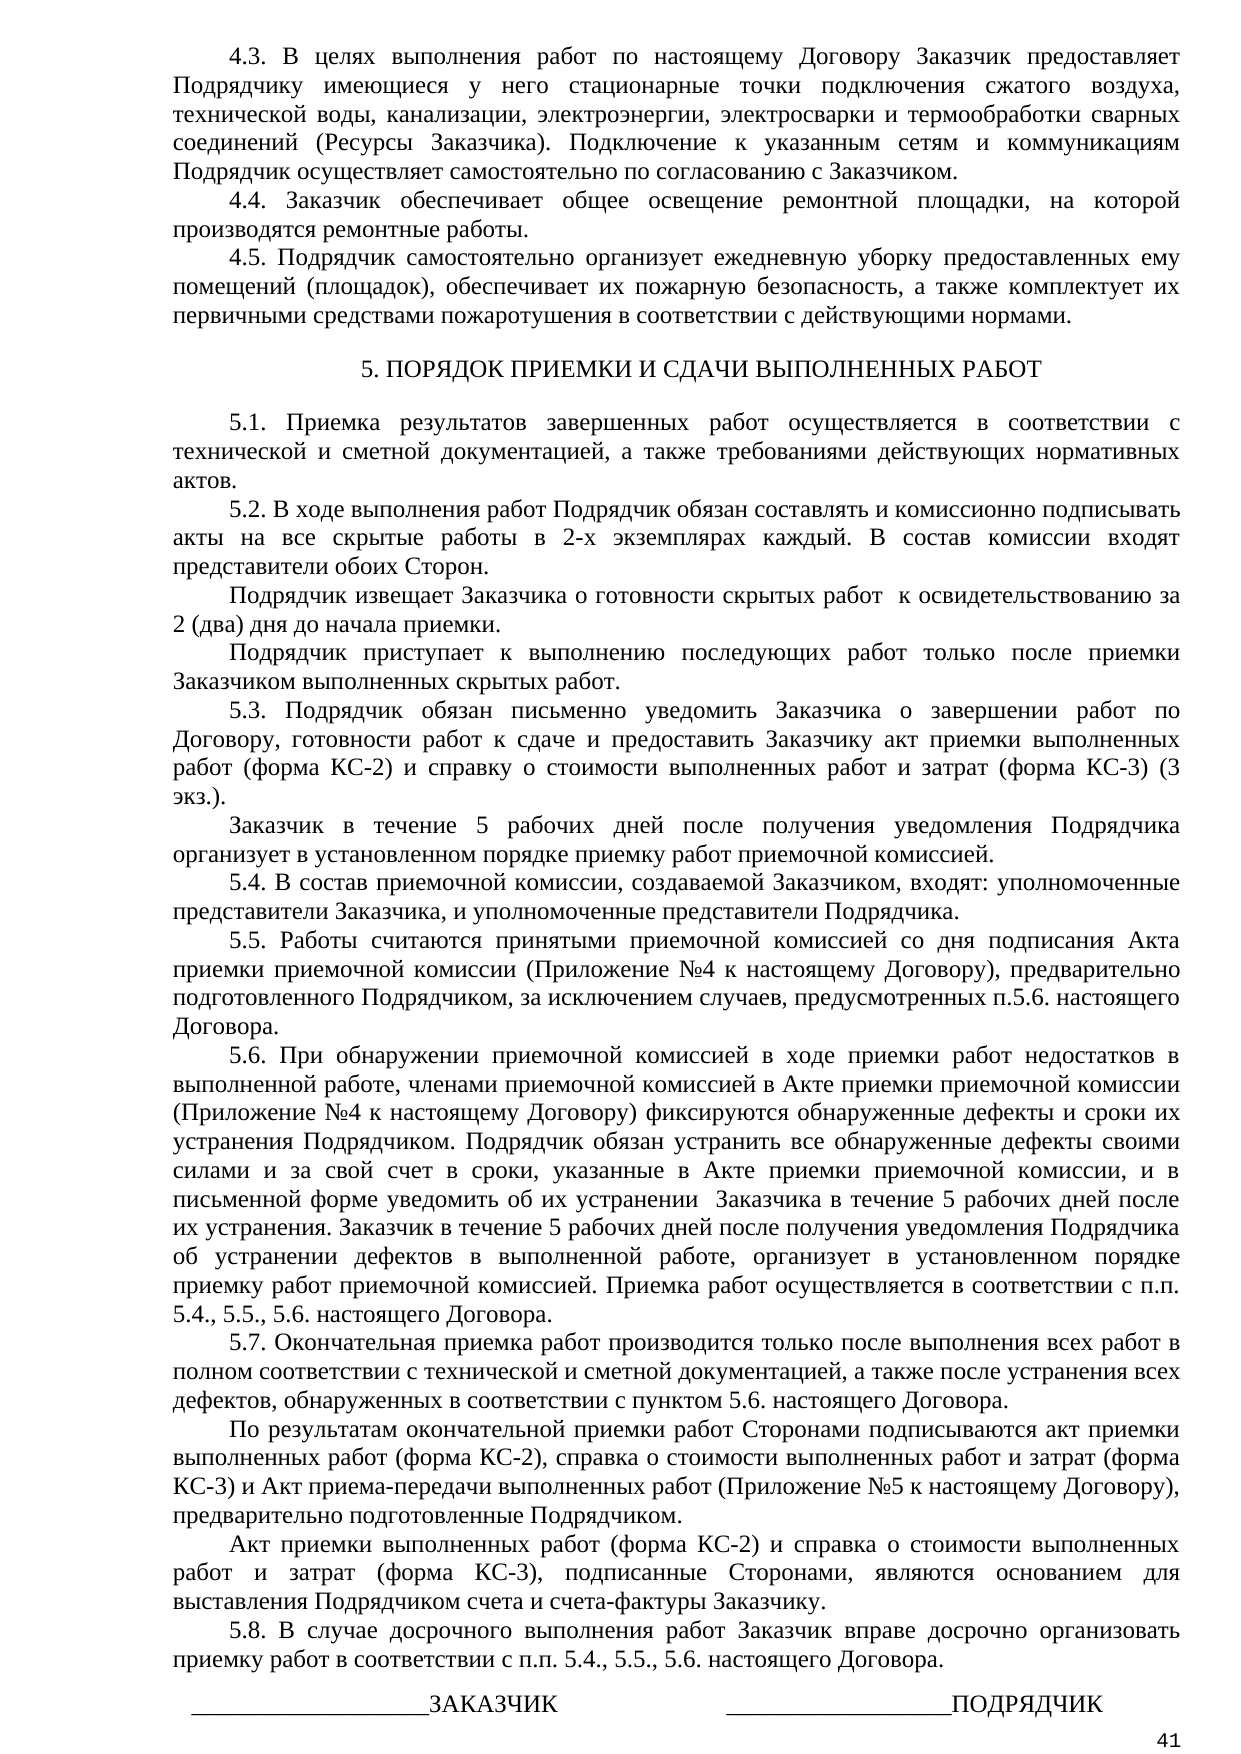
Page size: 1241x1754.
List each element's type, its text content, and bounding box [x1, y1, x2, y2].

text 5. ПОРЯДОК ПРИЕМКИ И СДАЧИ ВЫПОЛНЕННЫХ РАБОТ [177, 354, 1181, 382]
text 5.4. В состав приемочной комиссии, создаваемой Заказчиком, входят: уполномоченные представители Заказчика, и уполномоченные представители Подрядчика. [173, 867, 1181, 925]
text 5.6. При обнаружении приемочной комиссией в ходе приемки работ недостатков в выполненной работе, членами приемочной комиссией в Акте приемки приемочной комиссии (Приложение №4 к настоящему Договору) фиксируются обнаруженные дефекты и сроки их устранения Подрядчиком. Подрядчик обязан устранить все обнаруженные дефекты своими силами и за свой счет в сроки, указанные в Акте приемки приемочной комиссии, и в письменной форме уведомить об их устранении Заказчика в течение 5 рабочих дней после их устранения. Заказчик в течение 5 рабочих дней после получения уведомления Подрядчика об устранении дефектов в выполненной работе, организует в установленном порядке приемку работ приемочной комиссией. Приемка работ осуществляется в соответствии с п.п. 5.4., 5.5., 5.6. настоящего Договора. [173, 1040, 1181, 1327]
text Подрядчик извещает Заказчика о готовности скрытых работ к освидетельствованию за 2 (два) дня до начала приемки. [173, 580, 1181, 637]
text Подрядчик приступает к выполнению последующих работ только после приемки Заказчиком выполненных скрытых работ. [173, 637, 1181, 695]
text Акт приемки выполненных работ (форма КС-2) и справка о стоимости выполненных работ и затрат (форма КС-3), подписанные Сторонами, являются основанием для выставления Подрядчиком счета и счета-фактуры Заказчику. [173, 1529, 1181, 1615]
text 5.7. Окончательная приемка работ производится только после выполнения всех работ в полном соответствии с технической и сметной документацией, а также после устранения всех дефектов, обнаруженных в соответствии с пунктом 5.6. настоящего Договора. [173, 1327, 1181, 1414]
text 4.5. Подрядчик самостоятельно организует ежедневную уборку предоставленных ему помещений (площадок), обеспечивает их пожарную безопасность, а также комплектует их первичными средствами пожаротушения в соответствии с действующими нормами. [173, 242, 1181, 329]
text Заказчик в течение 5 рабочих дней после получения уведомления Подрядчика организует в установленном порядке приемку работ приемочной комиссией. [173, 810, 1181, 867]
text 5.5. Работы считаются принятыми приемочной комиссией со дня подписания Акта приемки приемочной комиссии (Приложение №4 к настоящему Договору), предварительно подготовленного Подрядчиком, за исключением случаев, предусмотренных п.5.6. настоящего Договора. [173, 925, 1181, 1040]
text 4.4. Заказчик обеспечивает общее освещение ремонтной площадки, на которой производятся ремонтные работы. [173, 185, 1181, 242]
text 4.3. В целях выполнения работ по настоящему Договору Заказчик предоставляет Подрядчику имеющиеся у него стационарные точки подключения сжатого воздуха, технической воды, канализации, электроэнергии, электросварки и термообработки сварных соединений (Ресурсы Заказчика). Подключение к указанным сетям и коммуникациям Подрядчик осуществляет самостоятельно по согласованию с Заказчиком. [173, 41, 1181, 185]
text 5.2. В ходе выполнения работ Подрядчик обязан составлять и комиссионно подписывать акты на все скрытые работы в 2-х экземплярах каждый. В состав комиссии входят представители обоих Сторон. [173, 494, 1181, 580]
text По результатам окончательной приемки работ Сторонами подписываются акт приемки выполненных работ (форма КС-2), справка о стоимости выполненных работ и затрат (форма КС-3) и Акт приема-передачи выполненных работ (Приложение №5 к настоящему Договору), предварительно подготовленные Подрядчиком. [173, 1414, 1181, 1529]
text 5.1. Приемка результатов завершенных работ осуществляется в соответствии с технической и сметной документацией, а также требованиями действующих нормативных актов. [173, 407, 1181, 494]
text 5.3. Подрядчик обязан письменно уведомить Заказчика о завершении работ по Договору, готовности работ к сдаче и предоставить Заказчику акт приемки выполненных работ (форма КС-2) и справку о стоимости выполненных работ и затрат (форма КС-3) (3 экз.). [173, 695, 1181, 810]
text 5.8. В случае досрочного выполнения работ Заказчик вправе досрочно организовать приемку работ в соответствии с п.п. 5.4., 5.5., 5.6. настоящего Договора. [173, 1615, 1181, 1672]
